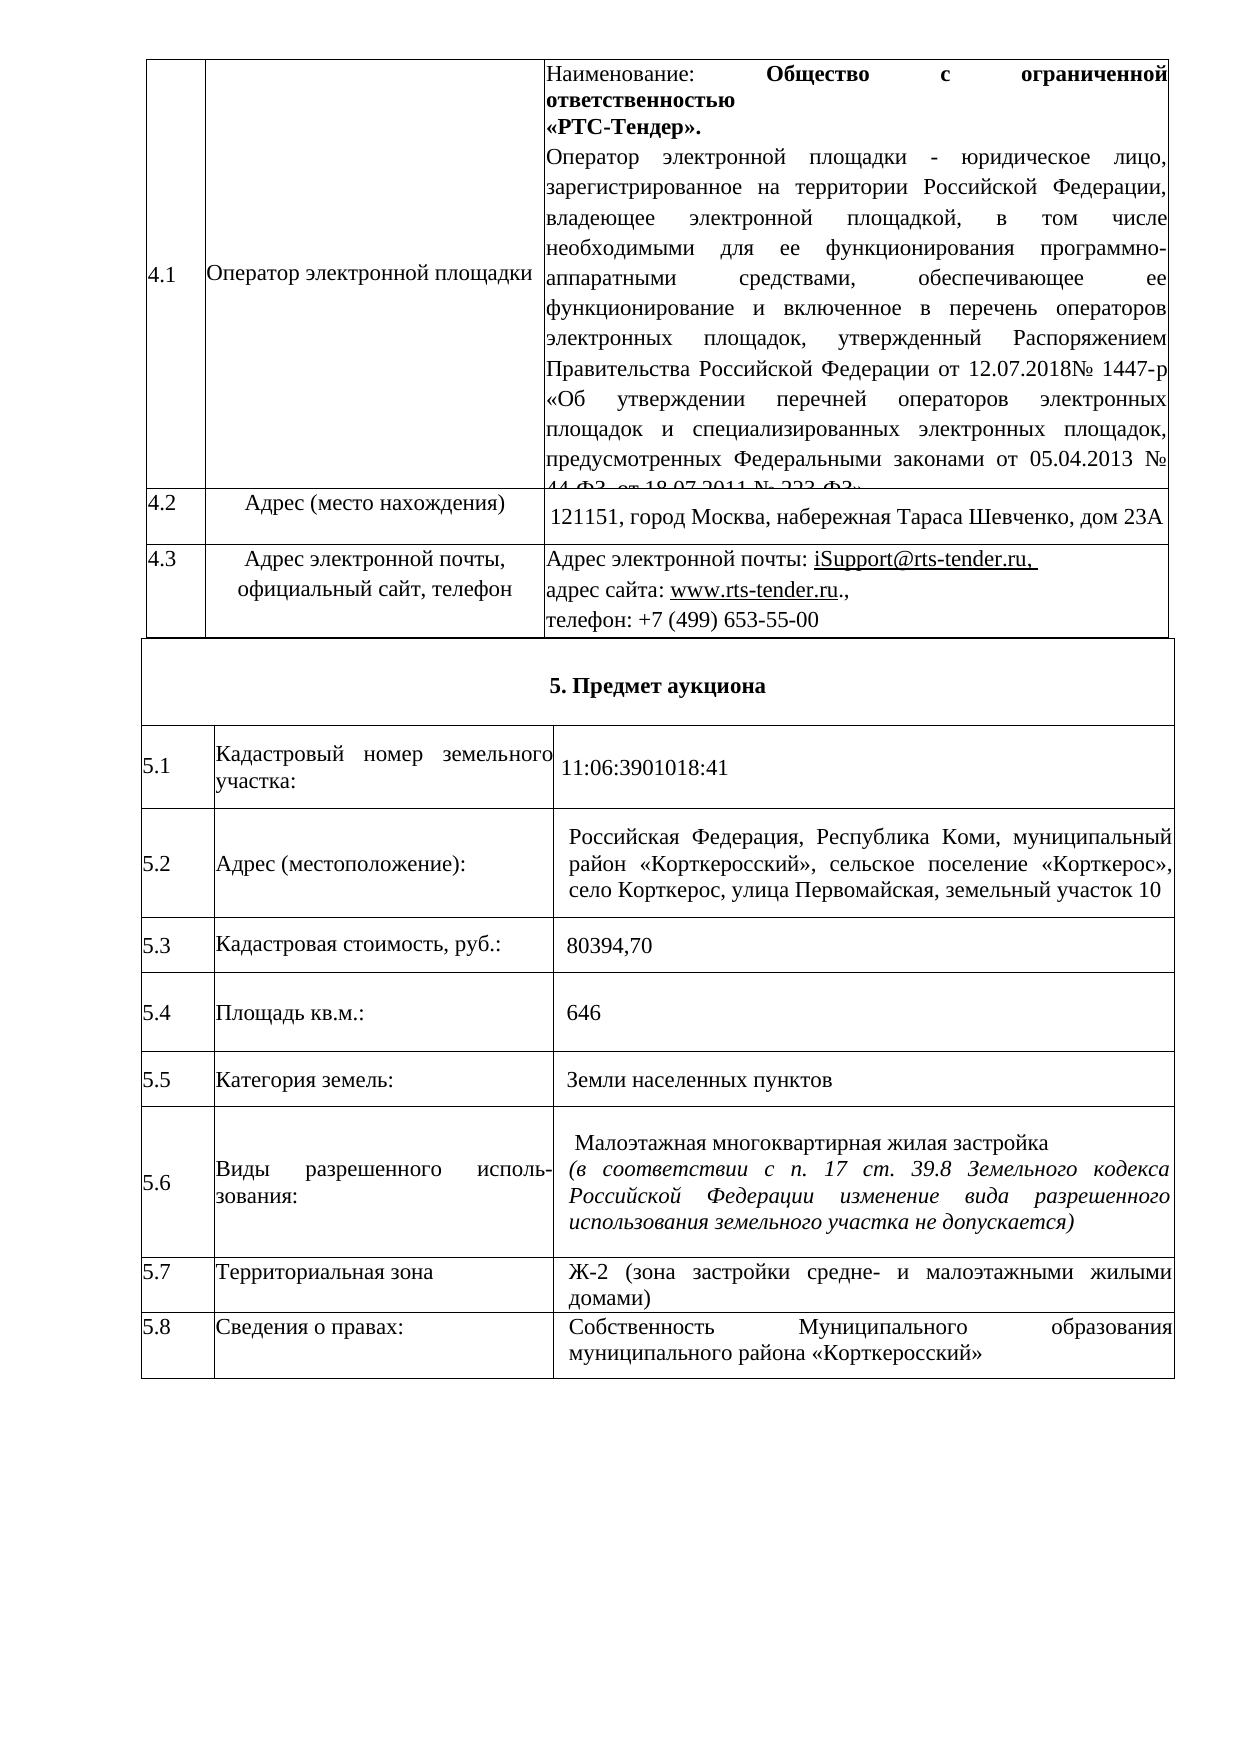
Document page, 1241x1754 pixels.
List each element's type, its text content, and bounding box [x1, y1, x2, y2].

table_cell 4.2 [147, 489, 205, 544]
table_header 5. Предмет аукциона [142, 639, 1174, 724]
table_cell Кадастровый номер земельного участка: [215, 726, 553, 808]
table_cell 5.3 [142, 918, 214, 972]
table_cell 646 [554, 973, 1174, 1051]
table_cell 5.8 [142, 1313, 214, 1378]
table_cell Ж-2 (зона застройки средне- и малоэтажными жилыми домами) [554, 1258, 1174, 1312]
table_cell 5.4 [142, 973, 214, 1051]
table_cell Адрес электронной почты: iSupport@rts-tender.ru, адрес сайта: www.rts-tender.ru., телефон: +7 (499) 653-55-00 [545, 545, 1168, 637]
table_cell Кадастровая стоимость, руб.: [215, 918, 553, 972]
table_cell Адрес (местоположение): [215, 809, 553, 917]
table_cell 5.6 [142, 1107, 214, 1257]
table_cell Сведения о правах: [215, 1313, 553, 1378]
table_cell 5.2 [142, 809, 214, 917]
table_cell Земли населенных пунктов [554, 1052, 1174, 1106]
table_cell Категория земель: [215, 1052, 553, 1106]
table_cell Адрес (место нахождения) [206, 489, 544, 544]
table_cell Площадь кв.м.: [215, 973, 553, 1051]
table_cell 5.5 [142, 1052, 214, 1106]
table_cell 121151, город Москва, набережная Тараса Шевченко, дом 23А [545, 489, 1168, 544]
table_cell Территориальная зона [215, 1258, 553, 1312]
table_cell Малоэтажная многоквартирная жилая застройка (в соответствии с п. 17 ст. 39.8 Земельного кодекса Российской Федерации изменение вида разрешенного использования земельного участка не допускается) [554, 1107, 1174, 1257]
table_cell 11:06:3901018:41 [554, 726, 1174, 808]
table_cell Адрес электронной почты, официальный сайт, телефон [206, 545, 544, 637]
table_cell 4.1 [147, 60, 205, 488]
table_cell Оператор электронной площадки [206, 60, 544, 488]
table_cell Виды разрешенного исполь- зования: [215, 1107, 553, 1257]
table_cell Российская Федерация, Республика Коми, муниципальный район «Корткеросский», сельское поселение «Корткерос», село Корткерос, улица Первомайская, земельный участок 10 [554, 809, 1174, 917]
table_cell 5.7 [142, 1258, 214, 1312]
table_cell Наименование: Общество с ограниченной ответственностью «РТС-Тендер». Оператор электронной площадки - юридическое лицо, зарегистрированное на территории Российской Федерации, владеющее электронной площадкой, в том числе необходимыми для ее функционирования программно-аппаратными средствами, обеспечивающее ее функционирование и включенное в перечень операторов электронных площадок, утвержденный Распоряжением Правительства Российской Федерации от 12.07.2018№ 1447-р «Об утверждении перечней операторов электронных площадок и специализированных электронных площадок, предусмотренных Федеральными законами от 05.04.2013 № 44-ФЗ, от 18.07.2011 № 223-ФЗ». [545, 60, 1168, 488]
table_cell 5.1 [142, 726, 214, 808]
table_cell 80394,70 [554, 918, 1174, 972]
table_cell 4.3 [147, 545, 205, 637]
table_cell Собственность Муниципального образования муниципального района «Корткеросский» [554, 1313, 1174, 1378]
